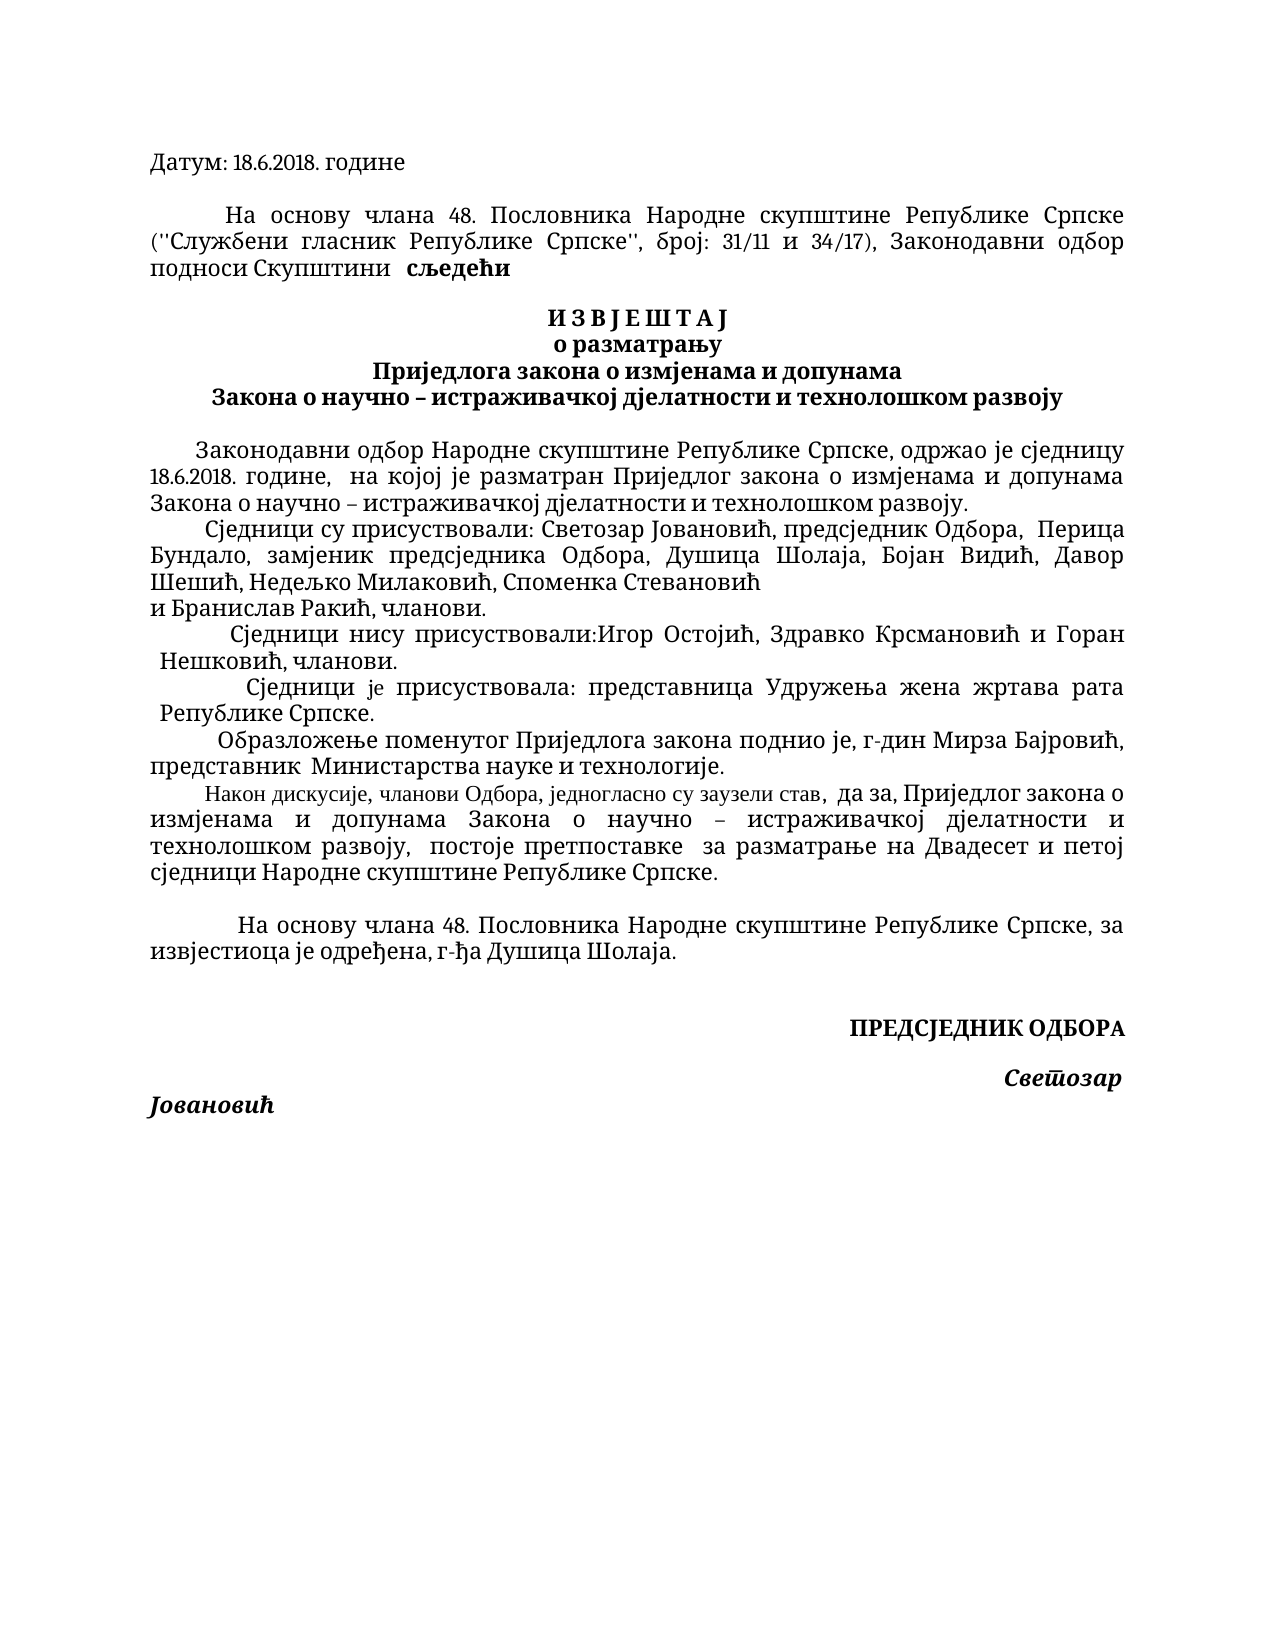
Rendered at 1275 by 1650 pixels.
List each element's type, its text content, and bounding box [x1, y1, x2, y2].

text ПРЕДСЈЕДНИК ОДБОРA [150, 992, 1125, 1042]
text о разматрању [150, 332, 1125, 358]
text Сједници je присуствовала: представница Удружења жена жртава рата Републике Српске. [159, 675, 1125, 727]
text Након дискусије, чланови Одбора, једногласно су заузели став, да за, Приједлог закона о измјенама и допунама Закона о научно – истраживачкој дјелатности и технолошком развоју, постоје претпоставке за разматрање на Двадесет и петој сједници Народне скупштине Републике Српске. [150, 780, 1125, 886]
text Датум: 18.6.2018. године [150, 150, 1125, 176]
text Светозар Јовановић [150, 1066, 1125, 1119]
text Закона о научно – истраживачкој дјелатности и технолошком развоју [150, 385, 1125, 411]
text Сједници су присуствовали: Светозар Јовановић, предсједник Одбора, Перица Бундало, замјеник предсједника Одбора, Душица Шолаја, Бојан Видић, Давор Шешић, Недељко Милаковић, Споменка Стевановић [150, 517, 1125, 596]
text Приједлога закона о измјенама и допунама [150, 358, 1125, 385]
text И З В Ј Е Ш Т А Ј [150, 306, 1125, 332]
text На основу члана 48. Пословника Народне скупштине Републике Српске, за извјестиоца је одређена, г-ђа Душица Шолаја. [150, 913, 1125, 965]
text Сједници нису присуствовали:Игор Остојић, Здравко Крсмановић и Горан Нешковић, чланови. [159, 622, 1125, 675]
text З аконодавни одбор Народне скупштине Републике Српске, одржао је сједницу 18.6.2018. године, на којој је разматран Приједлог закона о измјенама и допунама Закона о научно – истраживачкој дјелатности и технолошком развоју. [150, 438, 1125, 517]
text Образложење поменутог Приједлога закона поднио је, г-дин Мирза Бајровић, представник Министарства науке и технологије. [150, 727, 1125, 780]
text и Бранислав Ракић, чланови. [150, 596, 1125, 622]
text На основу члана 48. Пословника Народне скупштине Републике Српске (''Службени гласник Републике Српске'', број: 31/11 и 34/17), Законодавни одбор подноси Скупштини сљедећи [150, 203, 1125, 282]
